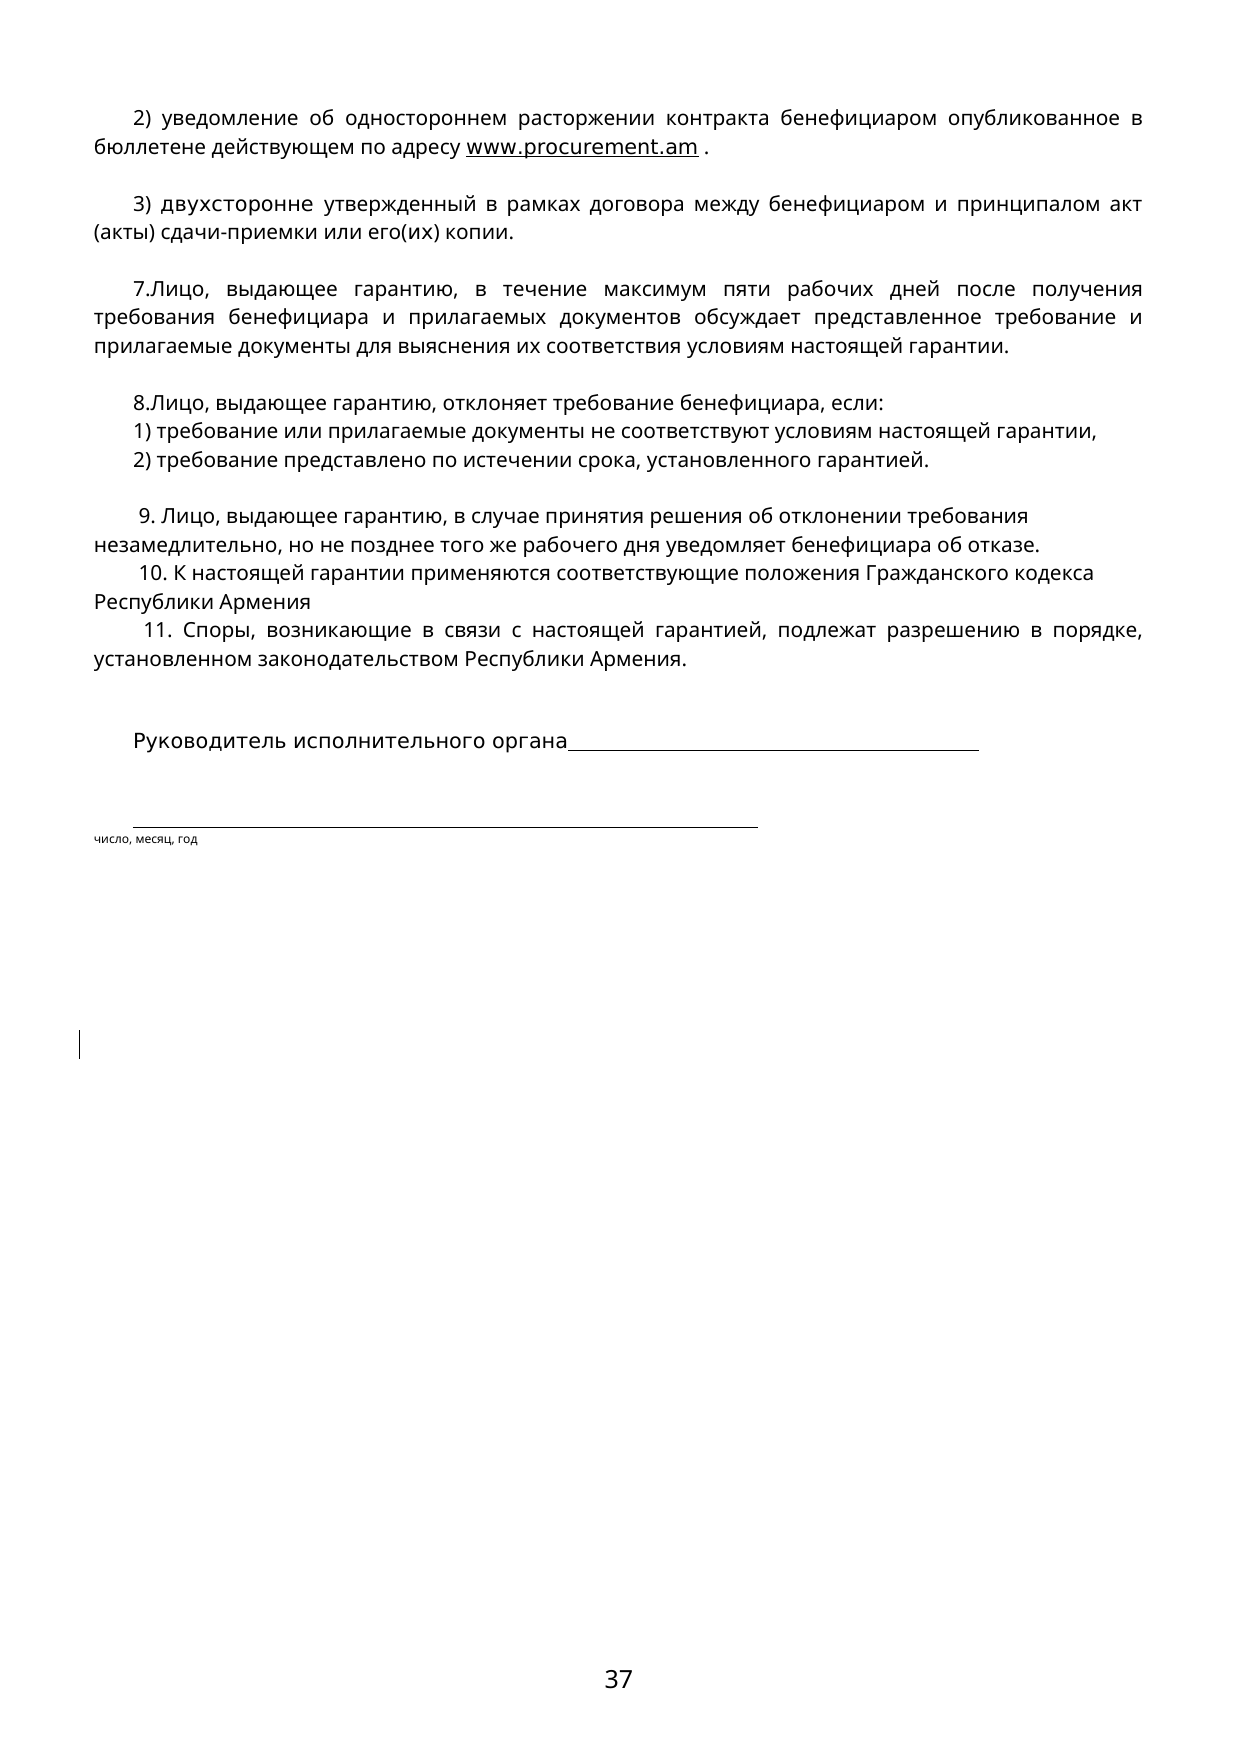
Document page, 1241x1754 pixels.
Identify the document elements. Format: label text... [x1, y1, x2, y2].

text 2) уведомление об одностороннем расторжении контракта бенефициаром опубликованное в бюллетене действующем по адресу www.procurement.am . [94, 103, 1144, 160]
text 3) двухсторонне утвержденный в рамках договора между бенефициаром и принципалом акт (акты) сдачи-приемки или его(их) копии. [94, 189, 1144, 246]
text 2) требование представлено по истечении срока, установленного гарантией. [94, 445, 1144, 473]
text 11. Споры, возникающие в связи с настоящей гарантией, подлежат разрешению в порядке, установленном законодательством Республики Армения. [94, 615, 1144, 672]
text Руководитель исполнительного органа [94, 729, 1144, 753]
text 7.Лицо, выдающее гарантию, в течение максимум пяти рабочих дней после получения требования бенефициара и прилагаемых документов обсуждает представленное требование и прилагаемые документы для выяснения их соответствия условиям настоящей гарантии. [94, 274, 1144, 359]
text 1) требование или прилагаемые документы не соответствуют условиям настоящей гарантии, [94, 416, 1144, 445]
text 8.Лицо, выдающее гарантию, отклоняет требование бенефициара, если: [94, 388, 1144, 416]
text число, месяц, год [94, 831, 1144, 859]
text 9. Лицо, выдающее гарантию, в случае принятия решения об отклонении требования незамедлительно, но не позднее того же рабочего дня уведомляет бенефициара об отказе. [94, 502, 1144, 558]
text 10. К настоящей гарантии применяются соответствующие положения Гражданского кодекса Республики Армения [94, 558, 1144, 615]
